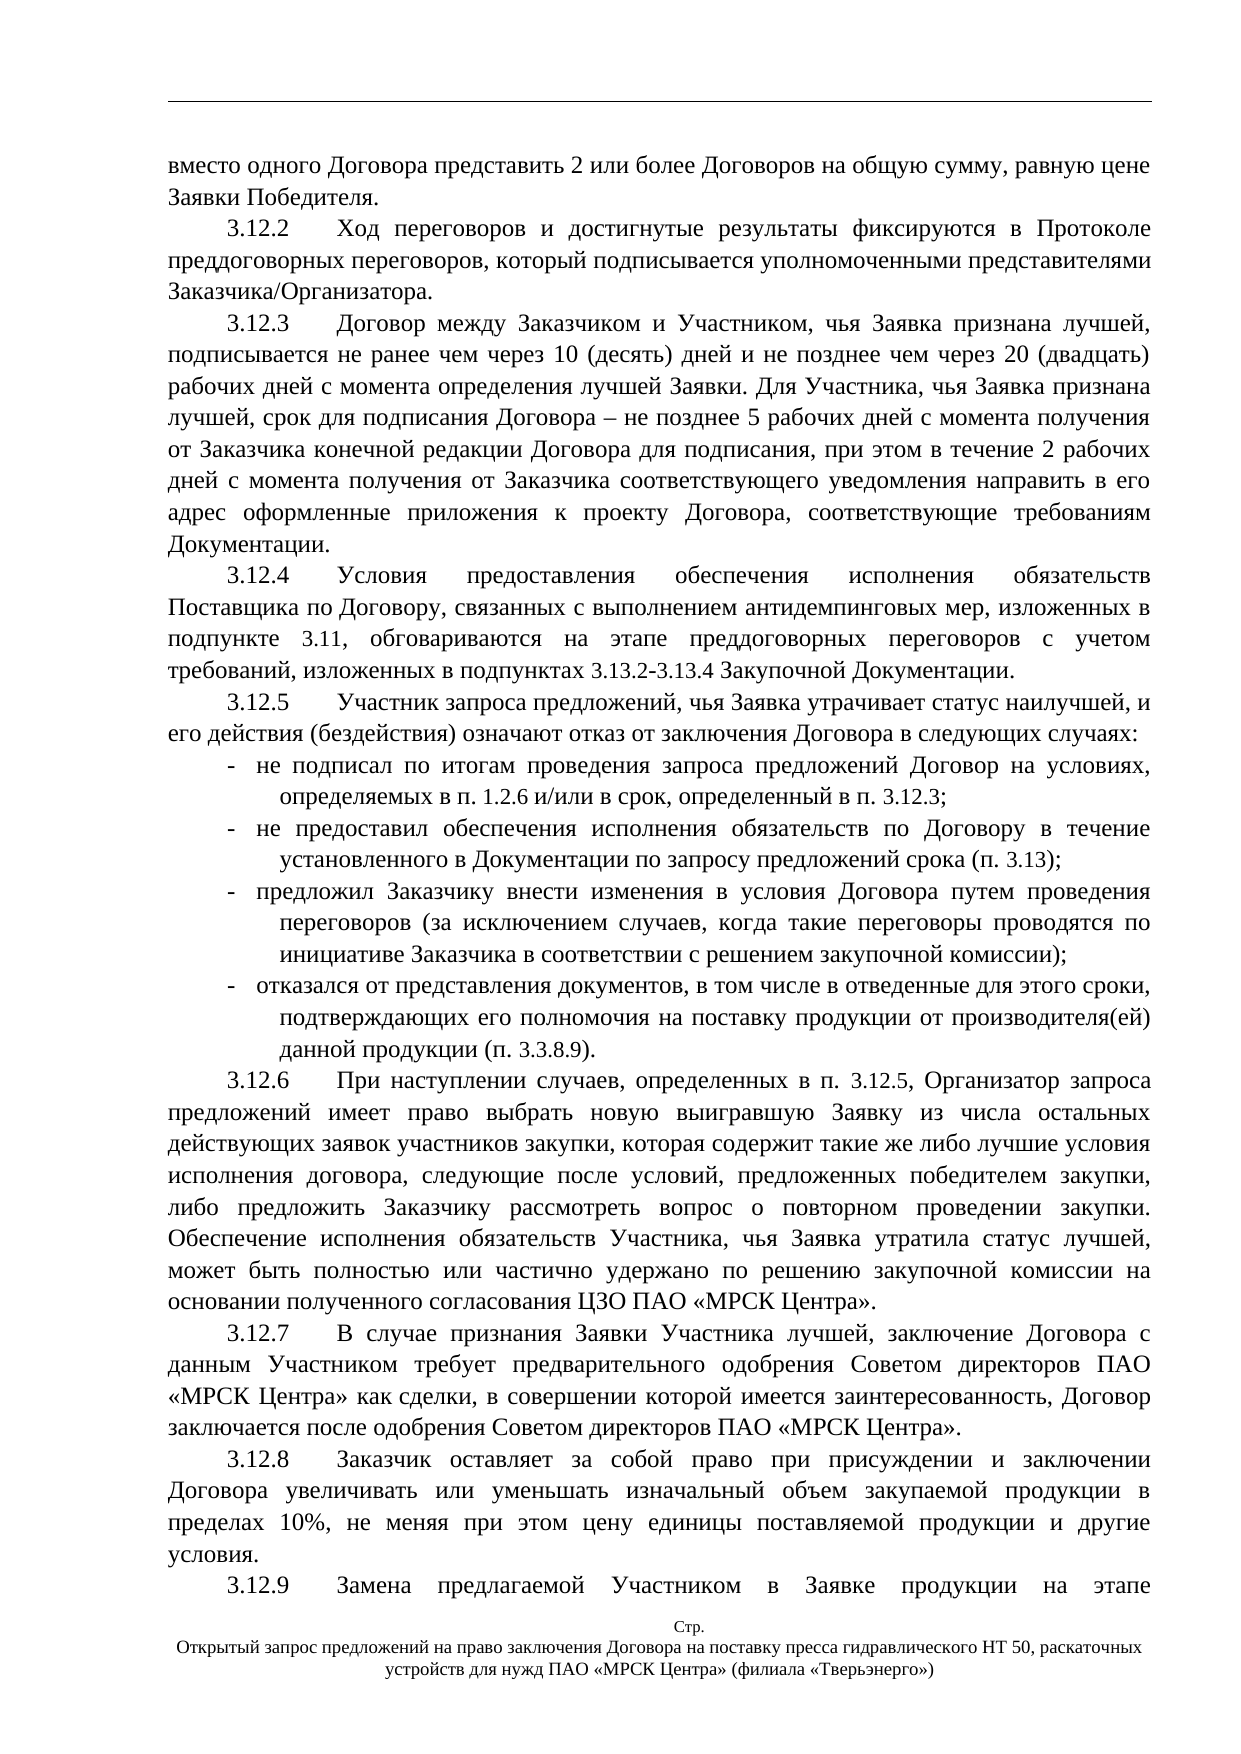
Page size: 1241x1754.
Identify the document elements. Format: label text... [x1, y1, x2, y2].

list Ход переговоров и достигнутые результаты фиксируются в Протоколе преддоговорных переговоров, который подписывается уполномоченными представителями Заказчика/Организатора. [168, 213, 1152, 305]
list При наступлении случаев, определенных в п. 3.12.5, Организатор запроса предложений имеет право выбрать новую выигравшую Заявку из числа остальных действующих заявок участников закупки, которая содержит такие же либо лучшие условия исполнения договора, следующие после условий, предложенных победителем закупки, либо предложить Заказчику рассмотреть вопрос о повторном проведении закупки. Обеспечение исполнения обязательств Участника, чья Заявка утратила статус лучшей, может быть полностью или частично удержано по решению закупочной комиссии на основании полученного согласования ЦЗО ПАО «МРСК Центра». [168, 1065, 1152, 1315]
list не предоставил обеспечения исполнения обязательств по Договору в течение установленного в Документации по запросу предложений срока (п. 3.13); [227, 813, 1152, 873]
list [168, 150, 1152, 210]
list В случае признания Заявки Участника лучшей, заключение Договора с данным Участником требует предварительного одобрения Советом директоров ПАО «МРСК Центра» как сделки, в совершении которой имеется заинтересованность, Договор заключается после одобрения Советом директоров ПАО «МРСК Центра». [168, 1318, 1152, 1441]
list не подписал по итогам проведения запроса предложений Договор на условиях, определяемых в п. 1.2.6 и/или в срок, определенный в п. 3.12.3; [227, 750, 1152, 810]
list Договор между Заказчиком и Участником, чья Заявка признана лучшей, подписывается не ранее чем через 10 (десять) дней и не позднее чем через 20 (двадцать) рабочих дней с момента определения лучшей Заявки. Для Участника, чья Заявка признана лучшей, срок для подписания Договора – не позднее 5 рабочих дней с момента получения от Заказчика конечной редакции Договора для подписания, при этом в течение 2 рабочих дней с момента получения от Заказчика соответствующего уведомления направить в его адрес оформленные приложения к проекту Договора, соответствующие требованиям Документации. [168, 308, 1152, 557]
list отказался от представления документов, в том числе в отведенные для этого сроки, подтверждающих его полномочия на поставку продукции от производителя(ей) данной продукции (п. 3.3.8.9). [227, 971, 1152, 1062]
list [168, 1570, 1152, 1599]
list Условия предоставления обеспечения исполнения обязательств Поставщика по Договору, связанных с выполнением антидемпинговых мер, изложенных в подпункте 3.11, обговариваются на этапе преддоговорных переговоров с учетом требований, изложенных в подпунктах 3.13.2-3.13.4 Закупочной Документации. [168, 560, 1152, 684]
list предложил Заказчику внести изменения в условия Договора путем проведения переговоров (за исключением случаев, когда такие переговоры проводятся по инициативе Заказчика в соответствии с решением закупочной комиссии); [227, 876, 1152, 968]
list Участник запроса предложений, чья Заявка утрачивает статус наилучшей, и его действия (бездействия) означают отказ от заключения Договора в следующих случаях: [168, 687, 1152, 747]
list Заказчик оставляет за собой право при присуждении и заключении Договора увеличивать или уменьшать изначальный объем закупаемой продукции в пределах 10%, не меняя при этом цену единицы поставляемой продукции и другие условия. [168, 1444, 1152, 1567]
